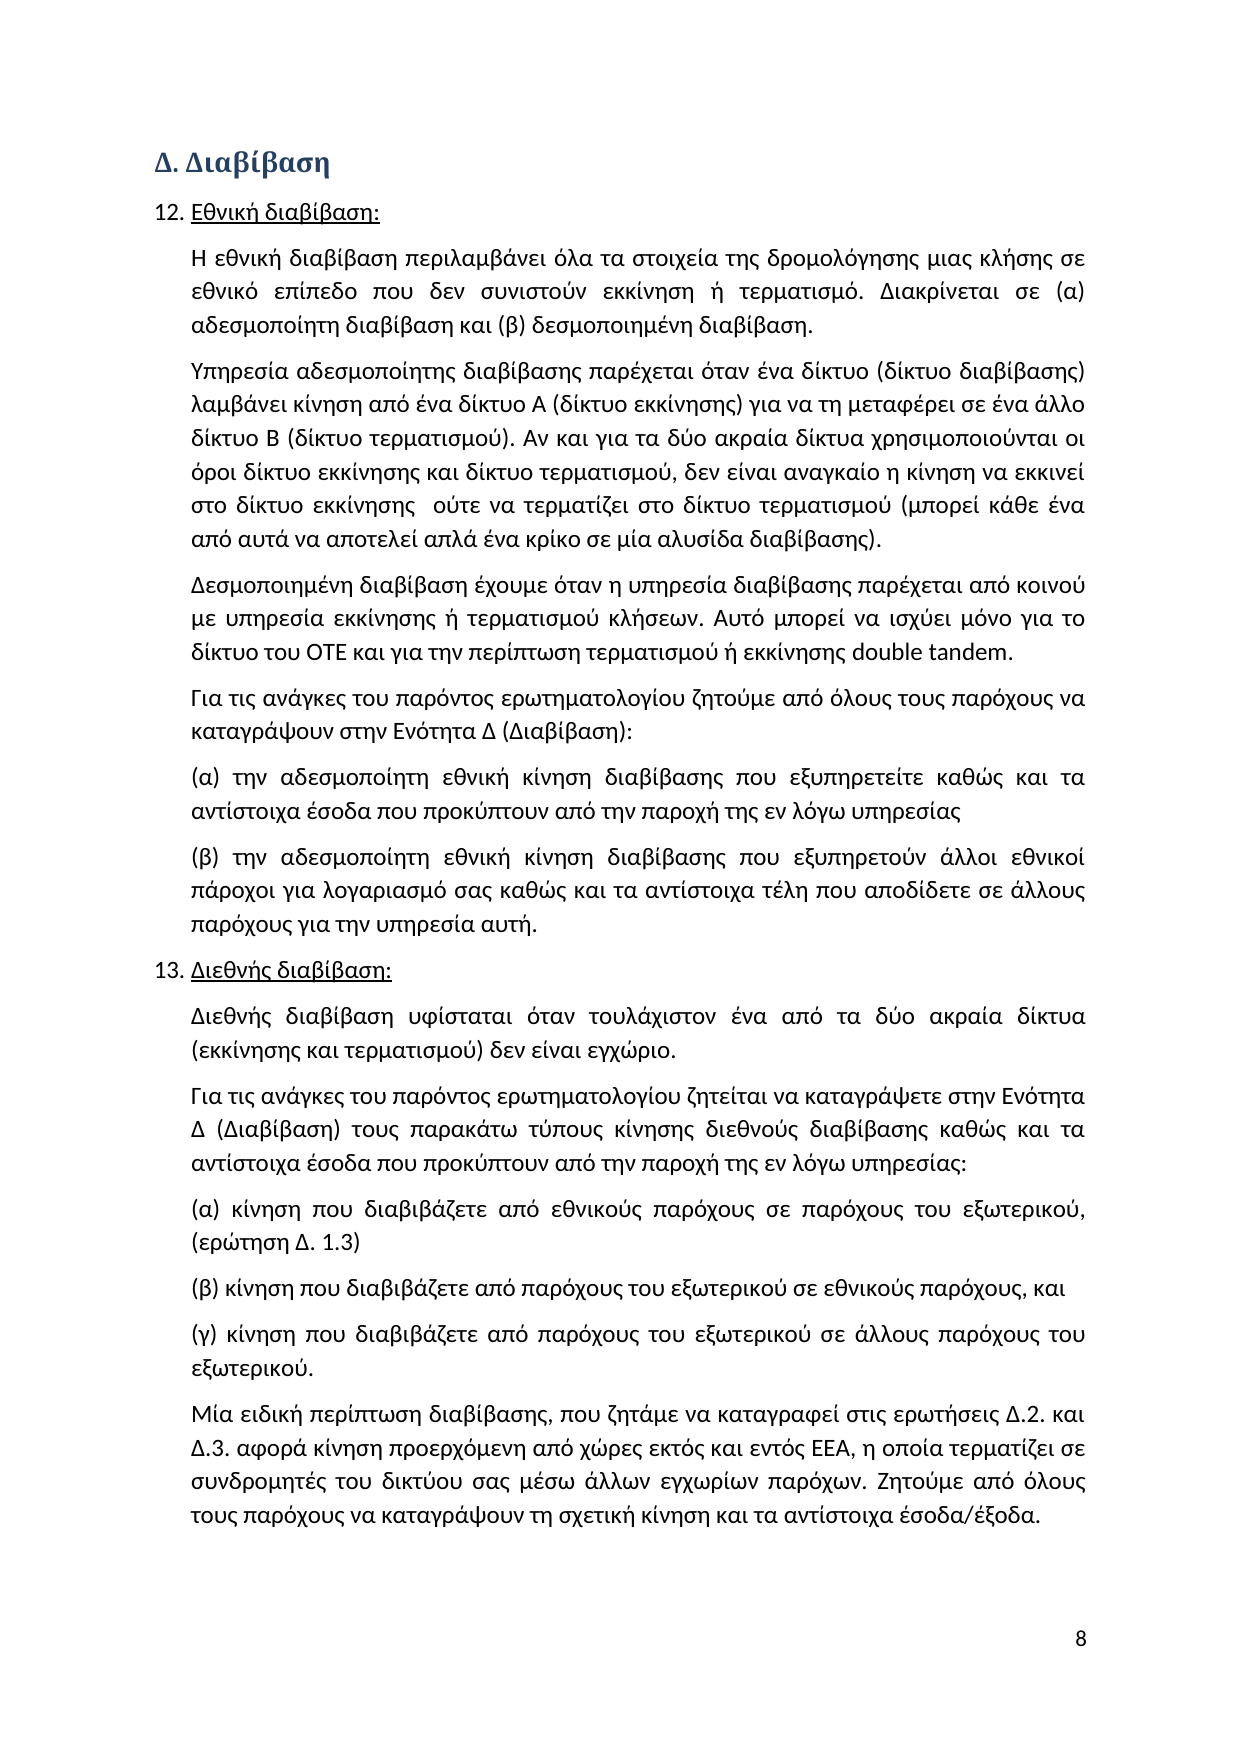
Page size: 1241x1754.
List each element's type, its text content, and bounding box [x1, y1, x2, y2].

text Μία ειδική περίπτωση διαβίβασης, που ζητάμε να καταγραφεί στις ερωτήσεις Δ.2. και Δ.3. αφορά κίνηση προερχόμενη από χώρες εκτός και εντός ΕΕΑ, η οποία τερματίζει σε συνδρομητές του δικτύου σας μέσω άλλων εγχωρίων παρόχων. Ζητούμε από όλους τους παρόχους να καταγράψουν τη σχετική κίνηση και τα αντίστοιχα έσοδα/έξοδα. [191, 1398, 1087, 1529]
text Για τις ανάγκες του παρόντος ερωτηματολογίου ζητούμε από όλους τους παρόχους να καταγράψουν στην Ενότητα Δ (Διαβίβαση): [191, 682, 1087, 746]
list Εθνική διαβίβαση: [153, 196, 1087, 226]
text Η εθνική διαβίβαση περιλαμβάνει όλα τα στοιχεία της δρομολόγησης μιας κλήσης σε εθνικό επίπεδο που δεν συνιστούν εκκίνηση ή τερματισμό. Διακρίνεται σε (α) αδεσμοποίητη διαβίβαση και (β) δεσμοποιημένη διαβίβαση. [191, 242, 1087, 339]
text (β) κίνηση που διαβιβάζετε από παρόχους του εξωτερικού σε εθνικούς παρόχους, και [191, 1273, 1087, 1303]
text Διεθνής διαβίβαση υφίσταται όταν τουλάχιστον ένα από τα δύο ακραία δίκτυα (εκκίνησης και τερματισμού) δεν είναι εγχώριο. [191, 1000, 1087, 1064]
text Για τις ανάγκες του παρόντος ερωτηματολογίου ζητείται να καταγράψετε στην Ενότητα Δ (Διαβίβαση) τους παρακάτω τύπους κίνησης διεθνούς διαβίβασης καθώς και τα αντίστοιχα έσοδα που προκύπτουν από την παροχή της εν λόγω υπηρεσίας: [191, 1080, 1087, 1177]
text Δεσμοποιημένη διαβίβαση έχουμε όταν η υπηρεσία διαβίβασης παρέχεται από κοινού με υπηρεσία εκκίνησης ή τερματισμού κλήσεων. Αυτό μπορεί να ισχύει μόνο για το δίκτυο του ΟΤΕ και για την περίπτωση τερματισμού ή εκκίνησης double tandem. [191, 569, 1087, 666]
text (γ) κίνηση που διαβιβάζετε από παρόχους του εξωτερικού σε άλλους παρόχους του εξωτερικού. [191, 1319, 1087, 1383]
text (α) την αδεσμοποίητη εθνική κίνηση διαβίβασης που εξυπηρετείτε καθώς και τα αντίστοιχα έσοδα που προκύπτουν από την παροχή της εν λόγω υπηρεσίας [191, 762, 1087, 826]
text (α) κίνηση που διαβιβάζετε από εθνικούς παρόχους σε παρόχους του εξωτερικού, (ερώτηση Δ. 1.3) [191, 1193, 1087, 1257]
list Διεθνής διαβίβαση: [153, 954, 1087, 985]
text (β) την αδεσμοποίητη εθνική κίνηση διαβίβασης που εξυπηρετούν άλλοι εθνικοί πάροχοι για λογαριασμό σας καθώς και τα αντίστοιχα τέλη που αποδίδετε σε άλλους παρόχους για την υπηρεσία αυτή. [191, 841, 1087, 939]
text Υπηρεσία αδεσμοποίητης διαβίβασης παρέχεται όταν ένα δίκτυο (δίκτυο διαβίβασης) λαμβάνει κίνηση από ένα δίκτυο Α (δίκτυο εκκίνησης) για να τη μεταφέρει σε ένα άλλο δίκτυο Β (δίκτυο τερματισμού). Αν και για τα δύο ακραία δίκτυα χρησιμοποιούνται οι όροι δίκτυο εκκίνησης και δίκτυο τερματισμού, δεν είναι αναγκαίο η κίνηση να εκκινεί στο δίκτυο εκκίνησης ούτε να τερματίζει στο δίκτυο τερματισμού (μπορεί κάθε ένα από αυτά να αποτελεί απλά ένα κρίκο σε μία αλυσίδα διαβίβασης). [191, 355, 1087, 553]
subtitle Δ. Διαβίβαση [153, 148, 1087, 179]
